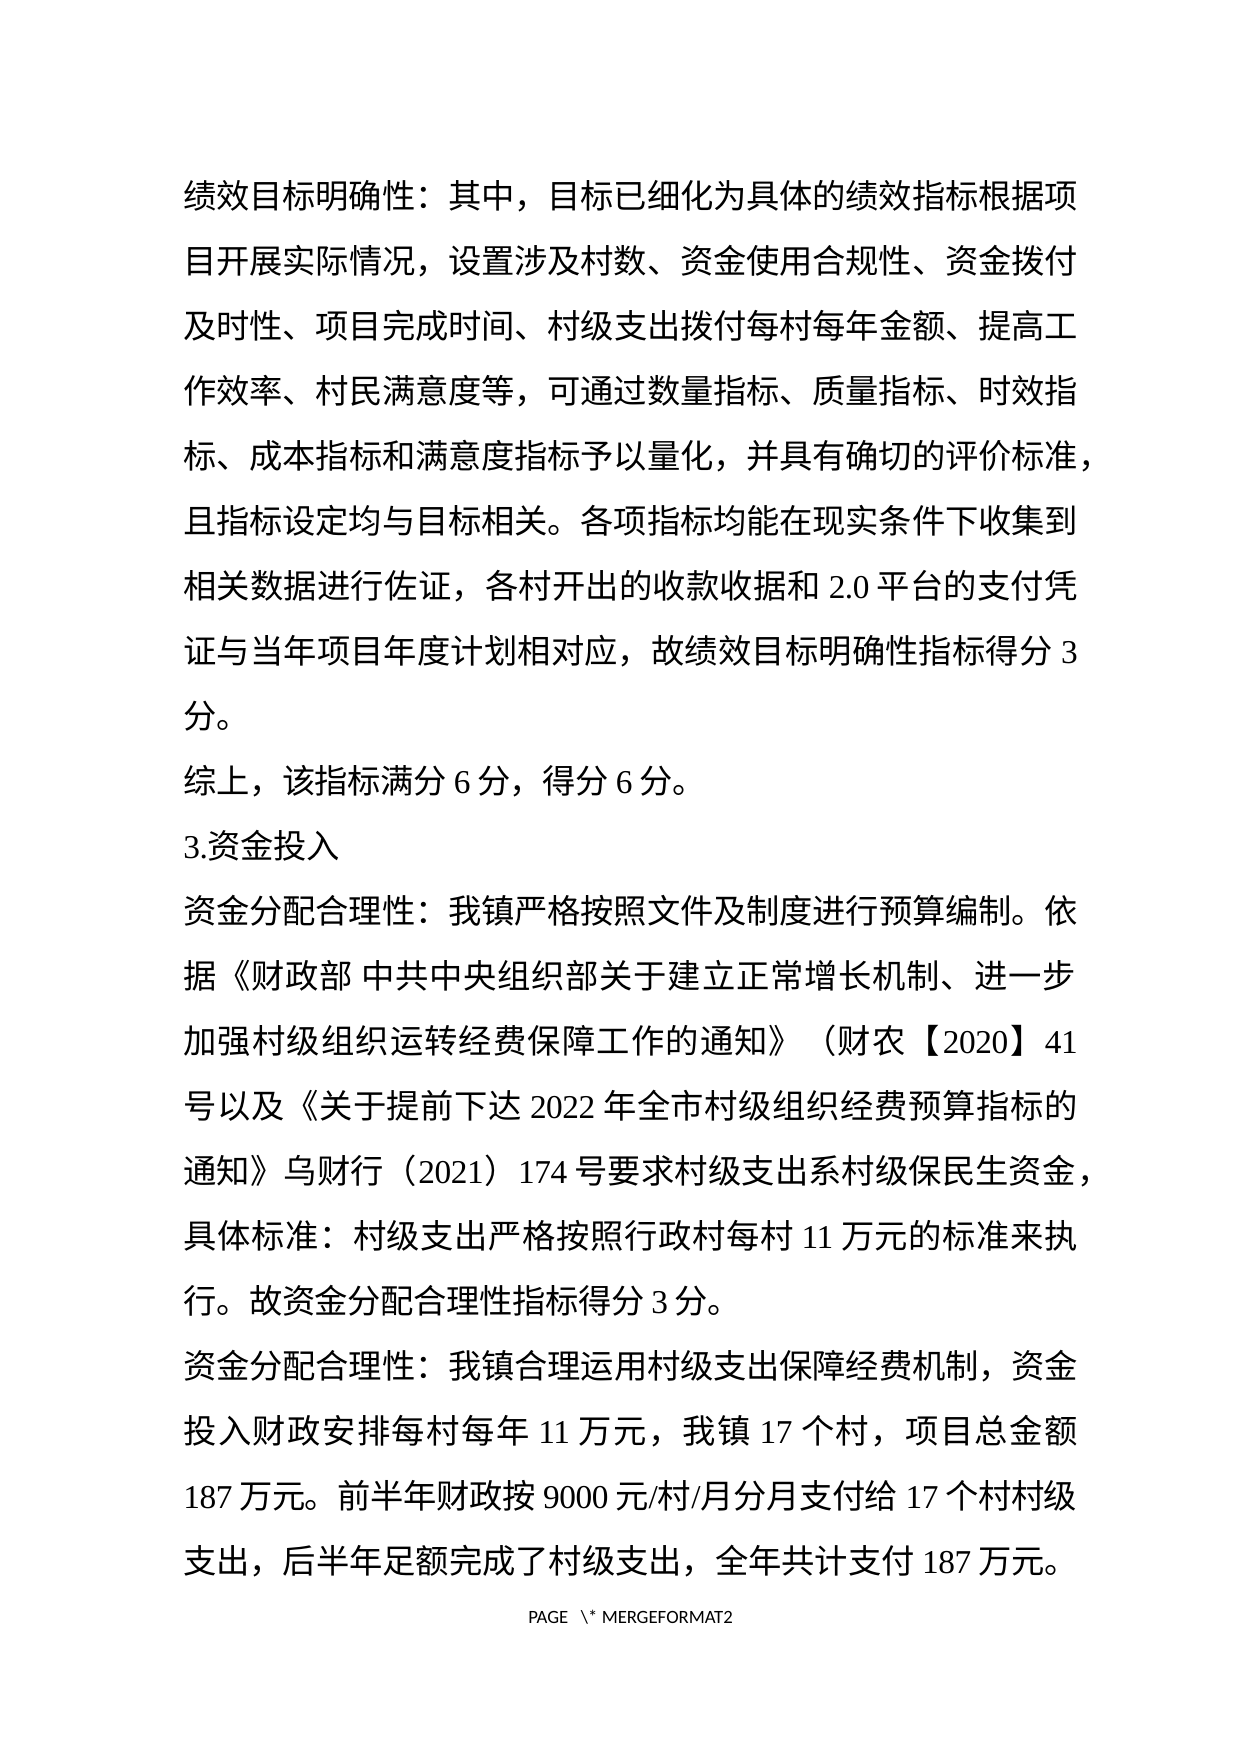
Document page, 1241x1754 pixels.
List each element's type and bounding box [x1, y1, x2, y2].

text [183, 162, 1078, 1592]
